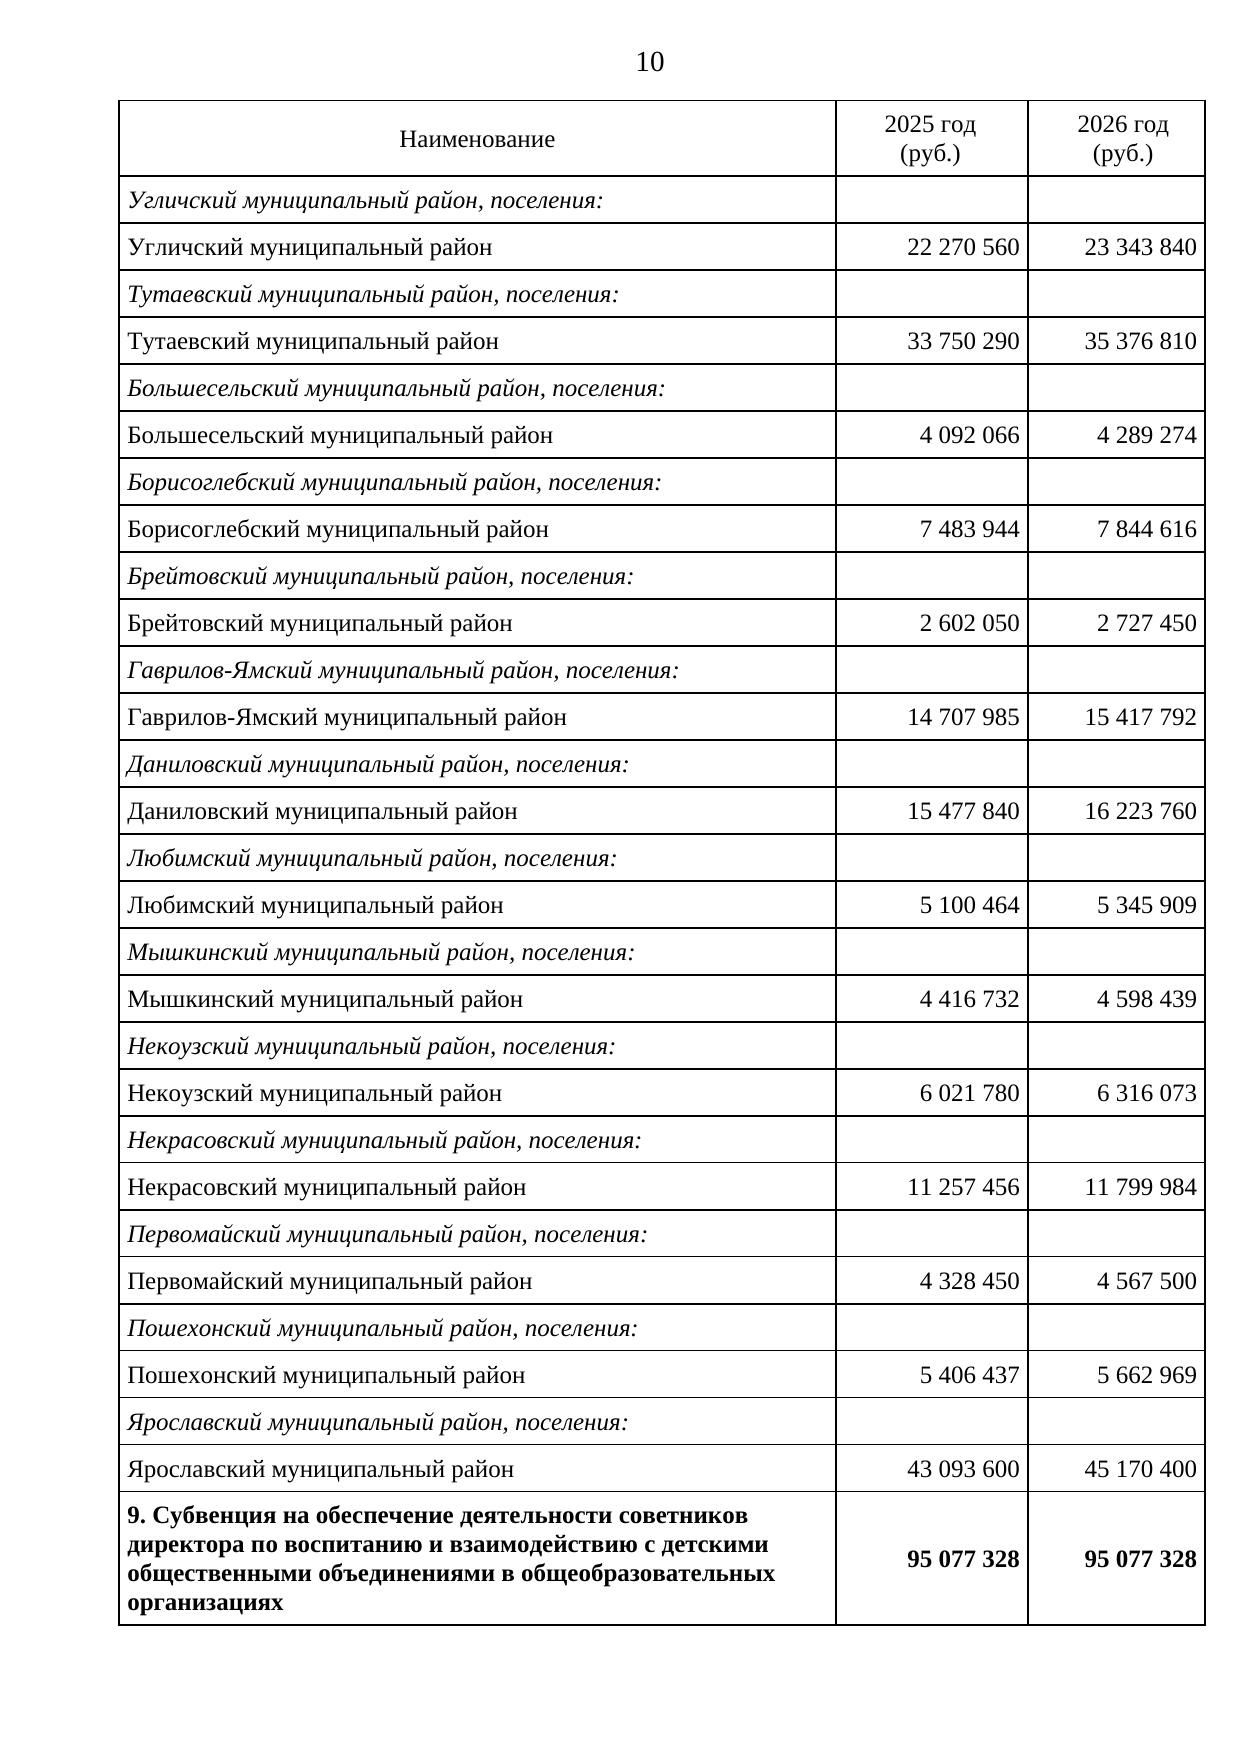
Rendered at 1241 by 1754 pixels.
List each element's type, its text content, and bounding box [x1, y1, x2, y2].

table_cell Любимский муниципальный район, поселения: [120, 835, 835, 880]
table_cell [1029, 271, 1204, 316]
table_cell Некрасовский муниципальный район [120, 1163, 835, 1209]
table_cell [837, 271, 1027, 316]
table_cell Мышкинский муниципальный район, поселения: [120, 929, 835, 974]
table_cell Угличский муниципальный район, поселения: [120, 177, 835, 222]
table_cell 45 170 400 [1029, 1445, 1204, 1491]
table_cell [1029, 365, 1204, 410]
table_cell Первомайский муниципальный район, поселения: [120, 1211, 835, 1256]
table_cell [1029, 459, 1204, 504]
table_cell 6 021 780 [837, 1070, 1027, 1115]
table_cell 11 257 456 [837, 1163, 1027, 1209]
table_cell 2 602 050 [837, 600, 1027, 645]
table_cell Брейтовский муниципальный район, поселения: [120, 553, 835, 598]
table_cell 5 406 437 [837, 1351, 1027, 1397]
table_cell 95 077 328 [1029, 1492, 1204, 1624]
table_cell 22 270 560 [837, 224, 1027, 269]
table_cell 4 416 732 [837, 976, 1027, 1021]
table_cell Некрасовский муниципальный район, поселения: [120, 1117, 835, 1162]
table_cell 5 345 909 [1029, 882, 1204, 927]
table_cell [1029, 1023, 1204, 1068]
table_cell [837, 1117, 1027, 1162]
table_cell Гаврилов-Ямский муниципальный район, поселения: [120, 647, 835, 692]
table_cell 5 662 969 [1029, 1351, 1204, 1397]
table_cell [1029, 1398, 1204, 1444]
table_cell 33 750 290 [837, 318, 1027, 363]
table_cell [837, 1211, 1027, 1256]
table_cell Большесельский муниципальный район, поселения: [120, 365, 835, 410]
table_cell [837, 177, 1027, 222]
table_cell [837, 365, 1027, 410]
table_cell Даниловский муниципальный район [120, 788, 835, 833]
table_cell Пошехонский муниципальный район [120, 1351, 835, 1397]
table_cell 4 328 450 [837, 1257, 1027, 1303]
table_cell Ярославский муниципальный район, поселения: [120, 1398, 835, 1444]
table_cell Гаврилов-Ямский муниципальный район [120, 694, 835, 739]
table_cell Некоузский муниципальный район [120, 1070, 835, 1115]
table_cell 7 844 616 [1029, 506, 1204, 551]
table_cell Некоузский муниципальный район, поселения: [120, 1023, 835, 1068]
table_cell Борисоглебский муниципальный район [120, 506, 835, 551]
table_cell Первомайский муниципальный район [120, 1257, 835, 1303]
table_cell 95 077 328 [837, 1492, 1027, 1624]
table_cell 7 483 944 [837, 506, 1027, 551]
table_cell 11 799 984 [1029, 1163, 1204, 1209]
table_cell [1029, 1211, 1204, 1256]
table_cell [837, 929, 1027, 974]
table_cell [1029, 553, 1204, 598]
table_cell [1029, 647, 1204, 692]
table_cell [837, 1305, 1027, 1350]
table_cell [1029, 929, 1204, 974]
table_cell 4 289 274 [1029, 412, 1204, 457]
table_cell [837, 1398, 1027, 1444]
table_cell [837, 647, 1027, 692]
table_cell 15 477 840 [837, 788, 1027, 833]
table_cell [837, 741, 1027, 786]
table_cell Большесельский муниципальный район [120, 412, 835, 457]
table_cell [837, 553, 1027, 598]
table_cell 15 417 792 [1029, 694, 1204, 739]
table_cell Брейтовский муниципальный район [120, 600, 835, 645]
table_cell [1029, 1117, 1204, 1162]
table_cell 23 343 840 [1029, 224, 1204, 269]
table_cell 9. Субвенция на обеспечение деятельности советников директора по воспитанию и взаимодействию с детскими общественными объединениями в общеобразовательных организациях [120, 1492, 835, 1624]
table_header [120, 101, 835, 175]
table_cell Тутаевский муниципальный район [120, 318, 835, 363]
table_cell 4 598 439 [1029, 976, 1204, 1021]
table_cell 43 093 600 [837, 1445, 1027, 1491]
table_cell 5 100 464 [837, 882, 1027, 927]
table_cell [837, 459, 1027, 504]
table_cell [837, 1023, 1027, 1068]
table_cell [837, 835, 1027, 880]
table_cell Мышкинский муниципальный район [120, 976, 835, 1021]
table_cell Даниловский муниципальный район, поселения: [120, 741, 835, 786]
table_cell 2 727 450 [1029, 600, 1204, 645]
table_cell [1029, 741, 1204, 786]
table_cell 14 707 985 [837, 694, 1027, 739]
table_cell Любимский муниципальный район [120, 882, 835, 927]
table_cell Пошехонский муниципальный район, поселения: [120, 1305, 835, 1350]
table_cell 35 376 810 [1029, 318, 1204, 363]
table_cell Ярославский муниципальный район [120, 1445, 835, 1491]
table_cell [1029, 177, 1204, 222]
table_cell 6 316 073 [1029, 1070, 1204, 1115]
table_cell 4 092 066 [837, 412, 1027, 457]
table_cell Угличский муниципальный район [120, 224, 835, 269]
table_cell [1029, 1305, 1204, 1350]
table_cell Тутаевский муниципальный район, поселения: [120, 271, 835, 316]
table_cell 16 223 760 [1029, 788, 1204, 833]
table_cell Борисоглебский муниципальный район, поселения: [120, 459, 835, 504]
table_header [1029, 101, 1204, 175]
table_cell 4 567 500 [1029, 1257, 1204, 1303]
table_header [837, 101, 1027, 175]
table_cell [1029, 835, 1204, 880]
